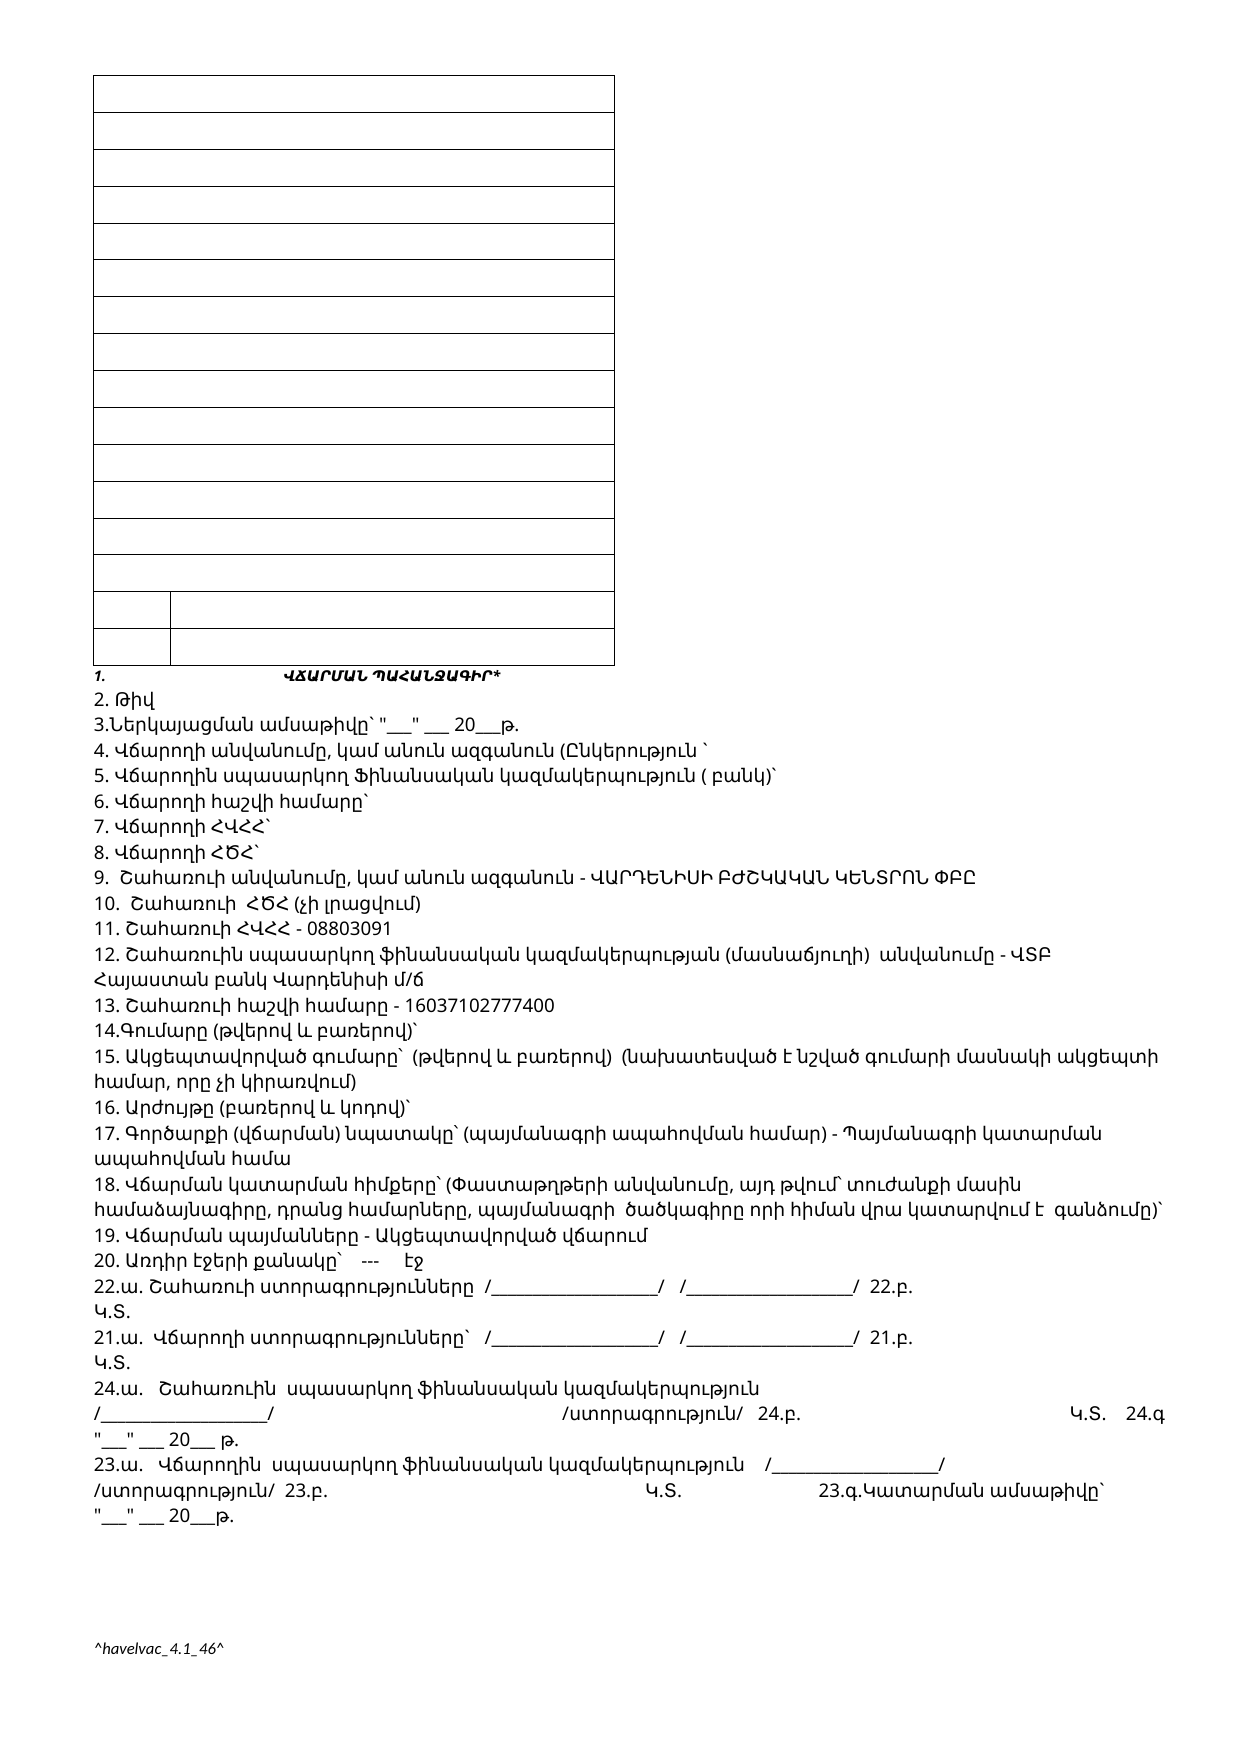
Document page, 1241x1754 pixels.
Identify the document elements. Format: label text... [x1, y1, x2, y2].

text ^havelvac_4.1_46^ [94, 1638, 1171, 1658]
